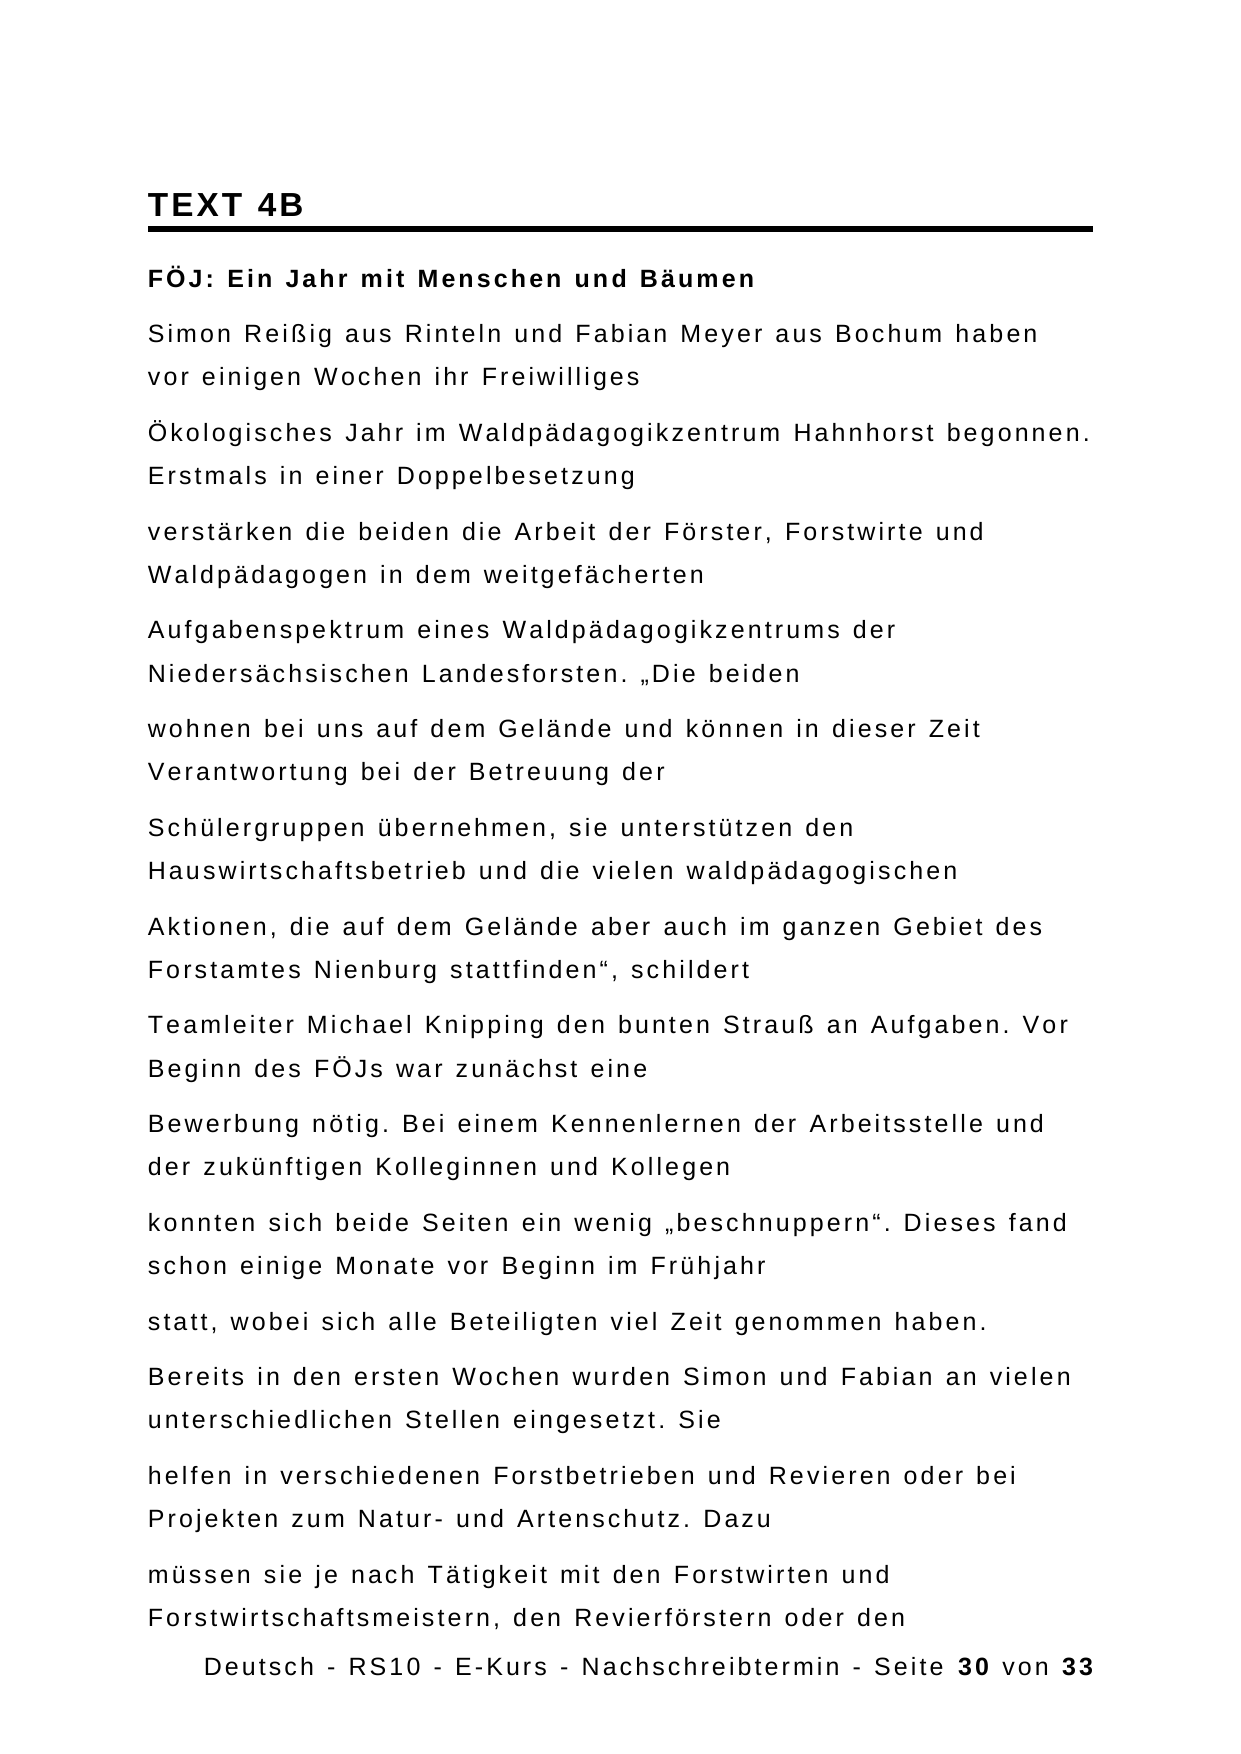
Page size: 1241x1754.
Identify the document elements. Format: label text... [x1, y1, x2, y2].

text Schülergruppen übernehmen, sie unterstützen den Hauswirtschaftsbetrieb und die vielen waldpädagogischen [148, 813, 1093, 885]
text Bereits in den ersten Wochen wurden Simon und Fabian an vielen unterschiedlichen Stellen eingesetzt. Sie [148, 1362, 1093, 1434]
text helfen in verschiedenen Forstbetrieben und Revieren oder bei Projekten zum Natur- und Artenschutz. Dazu [148, 1461, 1093, 1533]
subtitle TEXT 4B [148, 185, 1093, 226]
text Ökologisches Jahr im Waldpädagogikzentrum Hahnhorst begonnen. Erstmals in einer Doppelbesetzung [148, 418, 1093, 490]
text Bewerbung nötig. Bei einem Kennenlernen der Arbeitsstelle und der zukünftigen Kolleginnen und Kollegen [148, 1109, 1093, 1181]
text Aufgabenspektrum eines Waldpädagogikzentrums der Niedersächsischen Landesforsten. „Die beiden [148, 615, 1093, 687]
text Teamleiter Michael Knipping den bunten Strauß an Aufgaben. Vor Beginn des FÖJs war zunächst eine [148, 1010, 1093, 1082]
text FÖJ: Ein Jahr mit Menschen und Bäumen [148, 263, 1093, 292]
text konnten sich beide Seiten ein wenig „beschnuppern“. Dieses fand schon einige Monate vor Beginn im Frühjahr [148, 1208, 1093, 1280]
text Aktionen, die auf dem Gelände aber auch im ganzen Gebiet des Forstamtes Nienburg stattfinden“, schildert [148, 912, 1093, 983]
text verstärken die beiden die Arbeit der Förster, Forstwirte und Waldpädagogen in dem weitgefächerten [148, 517, 1093, 588]
text Simon Reißig aus Rinteln und Fabian Meyer aus Bochum haben vor einigen Wochen ihr Freiwilliges [148, 319, 1093, 391]
text wohnen bei uns auf dem Gelände und können in dieser Zeit Verantwortung bei der Betreuung der [148, 714, 1093, 786]
text statt, wobei sich alle Beteiligten viel Zeit genommen haben. [148, 1307, 1093, 1335]
text müssen sie je nach Tätigkeit mit den Forstwirten und Forstwirtschaftsmeistern, den Revierförstern oder den [148, 1560, 1093, 1632]
